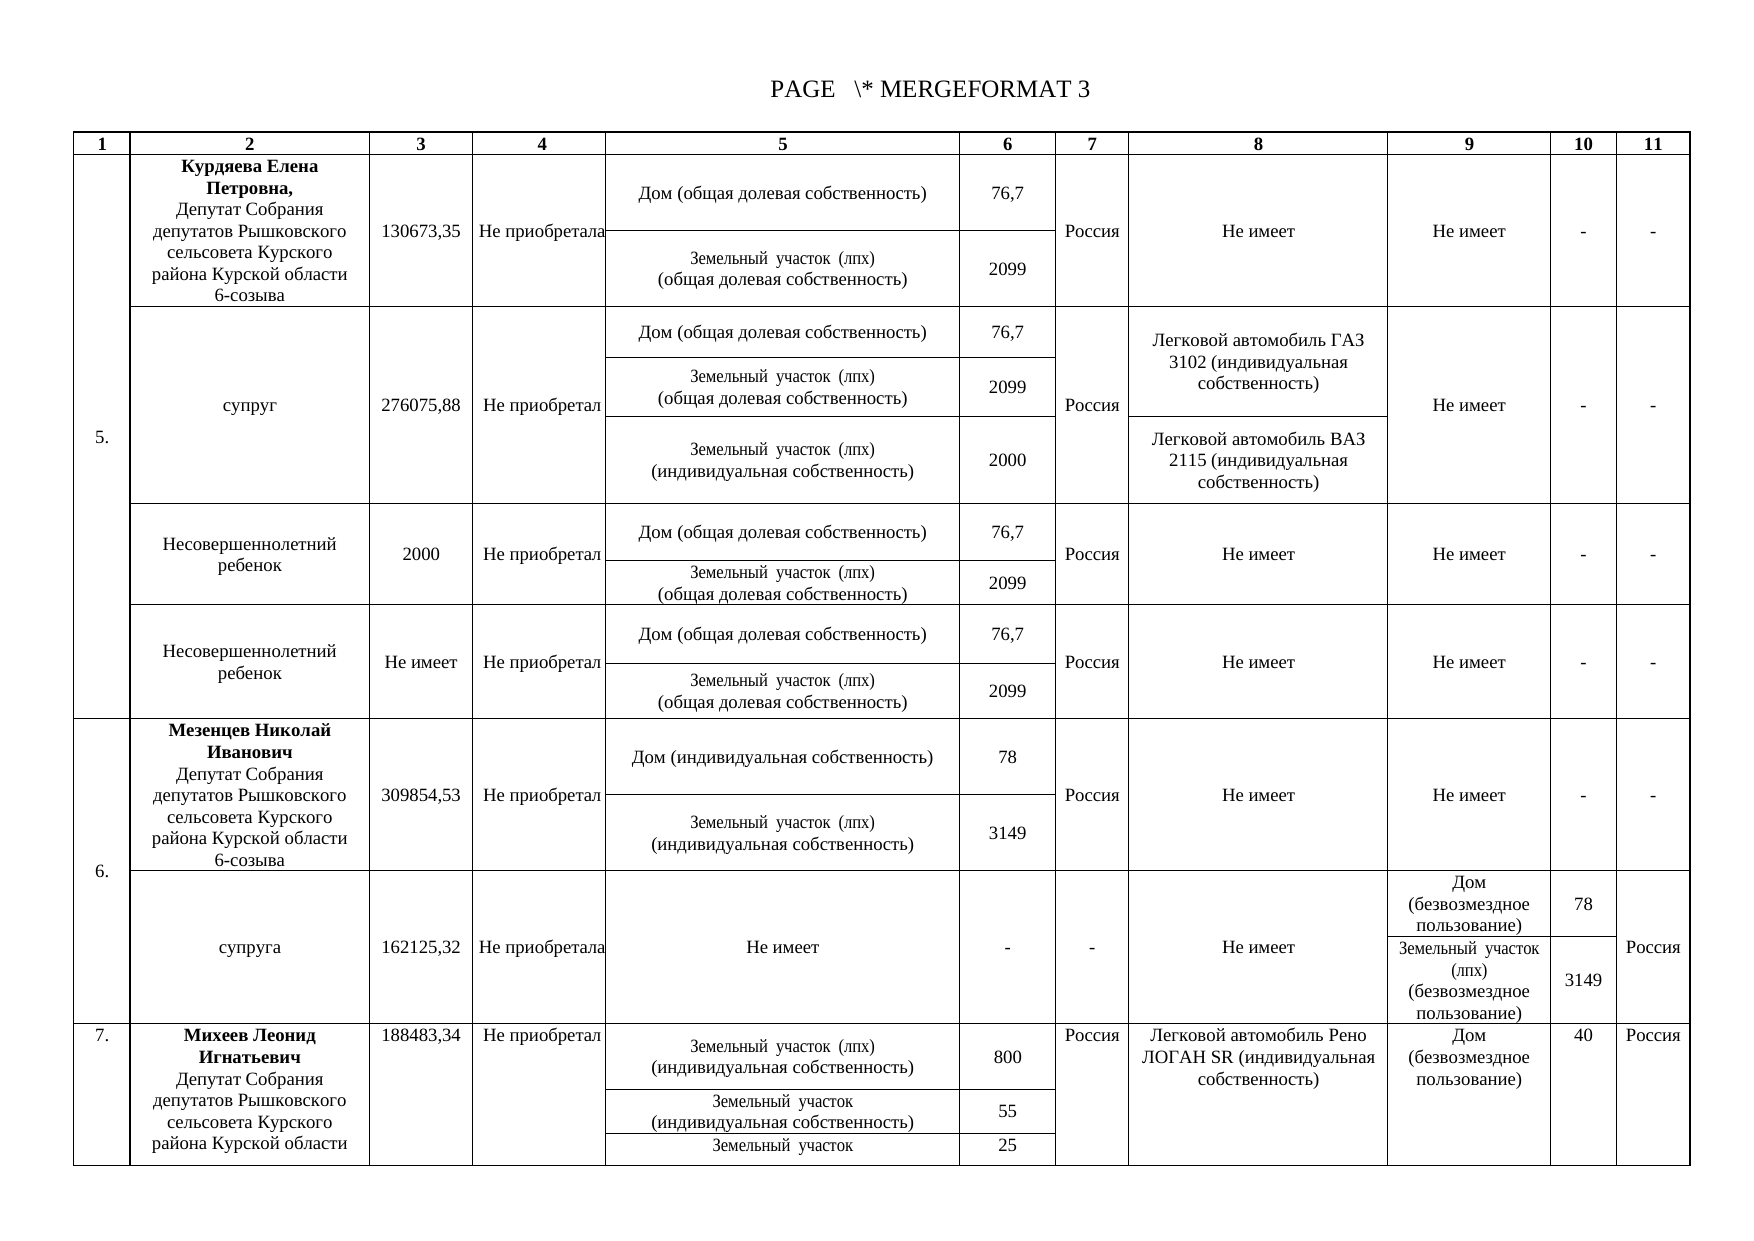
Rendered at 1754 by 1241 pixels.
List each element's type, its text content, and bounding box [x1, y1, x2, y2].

table_cell Не приобретала [473, 871, 605, 1023]
table_cell Земельный участок (индивидуальная собственность) [606, 1134, 959, 1165]
table_cell - [1617, 719, 1689, 870]
table_cell 162125,32 [370, 871, 472, 1023]
table_cell Земельный участок (лпх) (общая долевая собственность) [606, 231, 959, 306]
table_cell Не приобретал [473, 719, 605, 870]
table_cell 76,7 [960, 504, 1055, 560]
table_cell - [1551, 605, 1616, 718]
table_cell Россия [1056, 504, 1128, 604]
table_cell 2099 [960, 231, 1055, 306]
table_cell Дом (общая долевая собственность) [606, 155, 959, 230]
table_cell Россия [1056, 307, 1128, 502]
table_cell Не приобретал [473, 504, 605, 604]
table_cell Дом (общая долевая собственность) [606, 605, 959, 663]
table_cell Дом (индивидуальная собственность) [606, 719, 959, 794]
table_cell Земельный участок (лпх) (общая долевая собственность) [606, 358, 959, 416]
table_cell Россия [1056, 155, 1128, 306]
table_cell 2099 [960, 664, 1055, 718]
table_cell Не имеет [1388, 504, 1550, 604]
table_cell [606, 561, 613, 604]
table_cell 76,7 [960, 605, 1055, 663]
table_cell - [1617, 155, 1689, 306]
table_cell Не имеет [1129, 605, 1387, 718]
table_cell Земельный участок (лпх) (общая долевая собственность) [606, 664, 959, 718]
table_cell Не имеет [1129, 504, 1387, 604]
table_cell - [960, 871, 1055, 1023]
table_cell 188483,34 [370, 1024, 472, 1165]
table_header 7 [1056, 133, 1128, 154]
table_cell Россия [1056, 1024, 1128, 1165]
table_header 9 [1388, 133, 1550, 154]
table_cell Не имеет [1388, 719, 1550, 870]
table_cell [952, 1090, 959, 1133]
table_cell Не имеет [1129, 719, 1387, 870]
table_cell - [1617, 307, 1689, 502]
table_cell 5. [74, 155, 129, 718]
table_cell супруга [131, 871, 369, 1023]
table_cell Земельный участок (лпх) (индивидуальная собственность) [606, 417, 959, 502]
table_cell - [1551, 155, 1616, 306]
table_cell Россия [1617, 1024, 1689, 1165]
table_cell Не приобретал [473, 307, 605, 502]
table_cell Не приобретал [473, 1024, 605, 1165]
table_cell 130673,35 [370, 155, 472, 306]
table_cell 25 [960, 1134, 1055, 1165]
table_cell 55 [960, 1090, 1055, 1133]
table_cell 7. [74, 1024, 129, 1165]
table_cell 3149 [960, 795, 1055, 870]
table_cell Не имеет [1129, 871, 1387, 1023]
table_cell 40 [1551, 1024, 1616, 1165]
table_cell Россия [1617, 871, 1689, 1023]
table_cell Дом (общая долевая собственность) [606, 307, 959, 357]
table_cell Несовершеннолетний ребенок [131, 605, 369, 718]
table_cell Курдяева Елена Петровна, Депутат Собрания депутатов Рышковского сельсовета Курского района Курской области 6-созыва [131, 155, 369, 306]
table_cell 2099 [960, 561, 1055, 604]
table_header 4 [473, 133, 605, 154]
table_cell Дом (общая долевая собственность) [606, 504, 959, 560]
table_cell 309854,53 [370, 719, 472, 870]
table_cell 6. [74, 719, 129, 1023]
table_cell Михеев Леонид Игнатьевич Депутат Собрания депутатов Рышковского сельсовета Курского района Курской области 6-созыва [131, 1024, 369, 1165]
table_cell Легковой автомобиль ВАЗ 2115 (индивидуальная собственность) [1129, 417, 1387, 502]
table_cell Земельный участок (лпх) (индивидуальная собственность) [606, 1024, 959, 1088]
table_header 5 [606, 133, 959, 154]
table_cell 2000 [370, 504, 472, 604]
table_cell - [1617, 605, 1689, 718]
table_cell Не приобретала [473, 155, 605, 306]
table_cell - [1617, 504, 1689, 604]
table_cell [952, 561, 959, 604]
table_header 11 [1617, 133, 1689, 154]
table_header 3 [370, 133, 472, 154]
table_cell 800 [960, 1024, 1055, 1088]
table_cell Россия [1056, 719, 1128, 870]
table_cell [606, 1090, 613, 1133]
table_header 6 [960, 133, 1055, 154]
table_cell Дом (безвозмездное пользование) [1388, 1024, 1550, 1165]
table_cell Легковой автомобиль ГАЗ 3102 (индивидуальная собственность) [1129, 307, 1387, 416]
table_cell Не имеет [606, 871, 959, 1023]
table_cell 276075,88 [370, 307, 472, 502]
table_cell Дом (безвозмездное пользование) [1388, 871, 1550, 936]
table_cell Не имеет [1388, 307, 1550, 502]
table_cell Земельный участок (лпх) (индивидуальная собственность) [606, 795, 959, 870]
table_cell 2099 [960, 358, 1055, 416]
table_header 8 [1129, 133, 1387, 154]
table_header 1 [74, 133, 129, 154]
table_cell 78 [1551, 871, 1616, 936]
table_cell Не имеет [1129, 155, 1387, 306]
table_cell 3149 [1551, 937, 1616, 1023]
table_cell Земельный участок (лпх) (безвозмездное пользование) [1388, 937, 1550, 1023]
table_cell 2000 [960, 417, 1055, 502]
table_cell 76,7 [960, 307, 1055, 357]
table_cell Не имеет [1388, 605, 1550, 718]
table_cell - [1551, 719, 1616, 870]
table_cell Не имеет [370, 605, 472, 718]
table_cell 78 [960, 719, 1055, 794]
table_cell Россия [1056, 605, 1128, 718]
table_cell Не приобретал [473, 605, 605, 718]
table_cell супруг [131, 307, 369, 502]
table_cell - [1551, 504, 1616, 604]
table_cell Не имеет [1388, 155, 1550, 306]
table_cell - [1551, 307, 1616, 502]
table_cell Мезенцев Николай Иванович Депутат Собрания депутатов Рышковского сельсовета Курского района Курской области 6-созыва [131, 719, 369, 870]
table_cell Легковой автомобиль Рено ЛОГАН SR (индивидуальная собственность) [1129, 1024, 1387, 1165]
table_cell 76,7 [960, 155, 1055, 230]
table_cell - [1056, 871, 1128, 1023]
table_header 2 [131, 133, 369, 154]
table_cell Несовершеннолетний ребенок [131, 504, 369, 604]
table_header 10 [1551, 133, 1616, 154]
